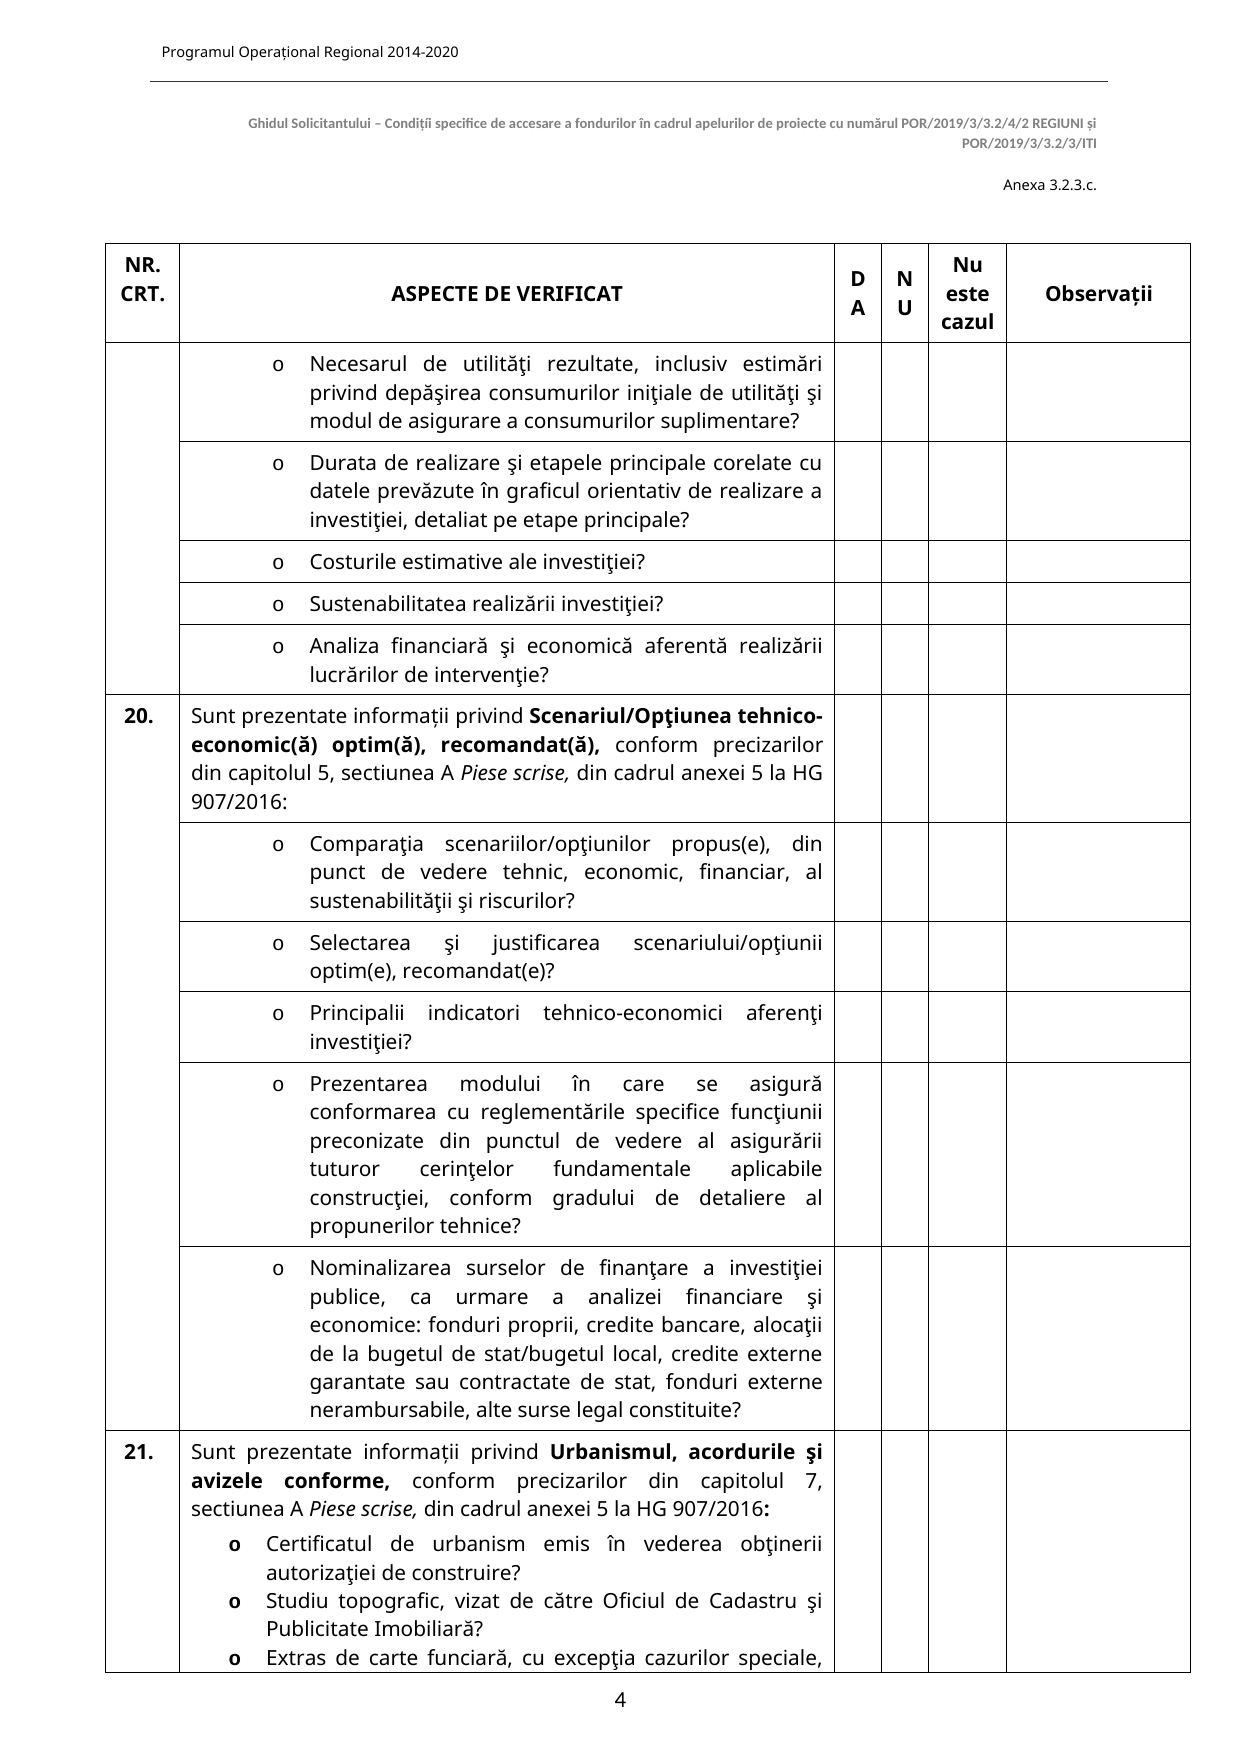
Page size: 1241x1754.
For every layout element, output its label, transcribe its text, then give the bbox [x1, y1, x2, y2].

table_cell [1007, 823, 1190, 921]
table_cell [835, 343, 881, 441]
table_cell [1007, 625, 1190, 694]
table_cell Sustenabilitatea realizării investiţiei? [180, 583, 834, 624]
table_cell [882, 695, 928, 822]
table_cell [882, 442, 928, 540]
table_cell Prezentarea modului în care se asigură conformarea cu reglementările specifice funcţiunii preconizate din punctul de vedere al asigurării tuturor cerinţelor fundamentale aplicabile construcţiei, conform gradului de detaliere al propunerilor tehnice? [180, 1063, 834, 1246]
table_header Nu este cazul [929, 244, 1006, 342]
table_cell Analiza financiară şi economică aferentă realizării lucrărilor de intervenţie? [180, 625, 834, 694]
table_cell [929, 1431, 1006, 1672]
table_cell [929, 541, 1006, 582]
table_cell [1007, 442, 1190, 540]
table_cell [835, 992, 881, 1062]
table_cell [835, 1247, 881, 1430]
table_cell [929, 695, 1006, 822]
table_cell [1007, 1247, 1190, 1430]
table_cell [929, 823, 1006, 921]
table_header NU [882, 244, 928, 342]
table_cell [929, 343, 1006, 441]
table_cell [882, 1431, 928, 1672]
table_cell Nominalizarea surselor de finanţare a investiţiei publice, ca urmare a analizei financiare şi economice: fonduri proprii, credite bancare, alocaţii de la bugetul de stat/bugetul local, credite externe garantate sau contractate de stat, fonduri externe nerambursabile, alte surse legal constituite? [180, 1247, 834, 1430]
table_cell [835, 823, 881, 921]
table_cell [929, 922, 1006, 991]
table_cell [1007, 343, 1190, 441]
table_cell [882, 823, 928, 921]
table_cell [835, 541, 881, 582]
table_cell [1007, 541, 1190, 582]
table_header ASPECTE DE VERIFICAT [180, 244, 834, 342]
table_cell [835, 625, 881, 694]
table_cell [929, 992, 1006, 1062]
table_cell [835, 922, 881, 991]
table_cell [835, 1431, 881, 1672]
table_cell [882, 922, 928, 991]
table_cell [929, 625, 1006, 694]
table_cell [882, 583, 928, 624]
table_cell Durata de realizare şi etapele principale corelate cu datele prevăzute în graficul orientativ de realizare a investiţiei, detaliat pe etape principale? [180, 442, 834, 540]
table_cell [882, 1247, 928, 1430]
table_cell [106, 1431, 179, 1672]
table_cell Selectarea şi justificarea scenariului/opţiunii optim(e), recomandat(e)? [180, 922, 834, 991]
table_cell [180, 1431, 834, 1672]
table_header DA [835, 244, 881, 342]
table_cell [835, 695, 881, 822]
table_cell [929, 583, 1006, 624]
table_header NR. CRT. [106, 244, 179, 342]
table_cell [106, 695, 179, 1430]
table_cell [835, 1063, 881, 1246]
table_cell Costurile estimative ale investiţiei? [180, 541, 834, 582]
table_cell [835, 583, 881, 624]
table_cell Sunt prezentate informații privind Scenariul/Opţiunea tehnico-economic(ă) optim(ă), recomandat(ă), conform precizarilor din capitolul 5, sectiunea A Piese scrise, din cadrul anexei 5 la HG 907/2016: [180, 695, 834, 822]
table_cell [882, 343, 928, 441]
table_cell [835, 442, 881, 540]
table_cell Necesarul de utilităţi rezultate, inclusiv estimări privind depăşirea consumurilor iniţiale de utilităţi şi modul de asigurare a consumurilor suplimentare? [180, 343, 834, 441]
table_cell [1007, 1431, 1190, 1672]
table_cell [1007, 992, 1190, 1062]
table_cell Principalii indicatori tehnico-economici aferenţi investiţiei? [180, 992, 834, 1062]
table_cell [929, 1247, 1006, 1430]
table_cell [1007, 695, 1190, 822]
table_header Observaţii [1007, 244, 1190, 342]
table_cell [882, 625, 928, 694]
table_cell [1007, 1063, 1190, 1246]
table_cell [1007, 922, 1190, 991]
table_cell [882, 541, 928, 582]
table_cell [882, 1063, 928, 1246]
table_cell [1007, 583, 1190, 624]
table_cell Comparaţia scenariilor/opţiunilor propus(e), din punct de vedere tehnic, economic, financiar, al sustenabilităţii şi riscurilor? [180, 823, 834, 921]
table_cell [882, 992, 928, 1062]
table_cell [929, 442, 1006, 540]
table_cell [929, 1063, 1006, 1246]
